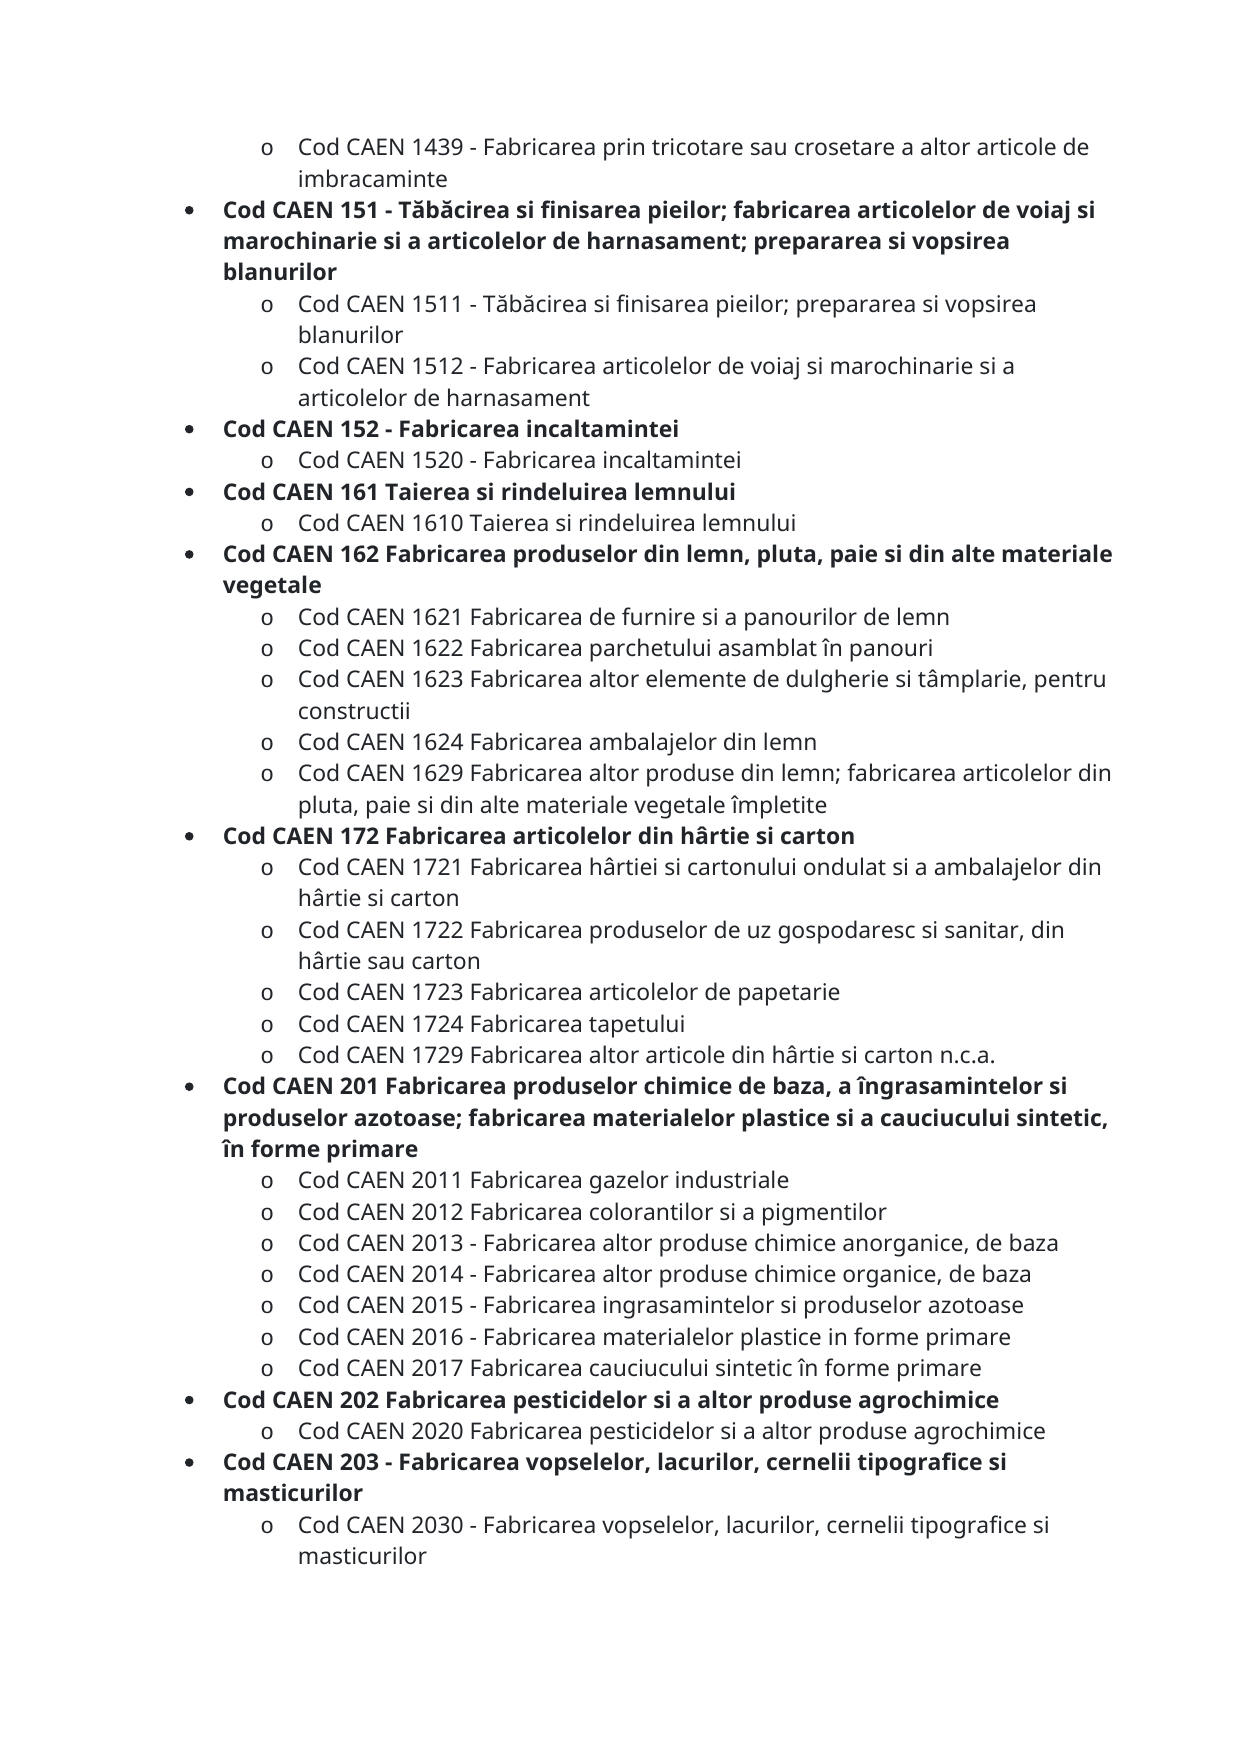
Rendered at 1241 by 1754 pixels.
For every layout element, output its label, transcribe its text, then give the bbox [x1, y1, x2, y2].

list Cod CAEN 162 Fabricarea produselor din lemn, pluta, paie si din alte materiale vegetale [185, 538, 1116, 601]
list Cod CAEN 161 Taierea si rindeluirea lemnului [185, 475, 1116, 507]
list Cod CAEN 1723 Fabricarea articolelor de papetarie [260, 976, 1116, 1008]
list Cod CAEN 2030 - Fabricarea vopselelor, lacurilor, cernelii tipografice si masticurilor [260, 1509, 1116, 1571]
list Cod CAEN 2016 - Fabricarea materialelor plastice in forme primare [260, 1321, 1116, 1352]
list Cod CAEN 2012 Fabricarea colorantilor si a pigmentilor [260, 1195, 1116, 1227]
list Cod CAEN 1721 Fabricarea hârtiei si cartonului ondulat si a ambalajelor din hârtie si carton [260, 851, 1116, 914]
list Cod CAEN 201 Fabricarea produselor chimice de baza, a îngrasamintelor si produselor azotoase; fabricarea materialelor plastice si a cauciucului sintetic, în forme primare [185, 1070, 1116, 1164]
list Cod CAEN 2013 - Fabricarea altor produse chimice anorganice, de baza [260, 1227, 1116, 1258]
list Cod CAEN 151 - Tăbăcirea si finisarea pieilor; fabricarea articolelor de voiaj si marochinarie si a articolelor de harnasament; prepararea si vopsirea blanurilor [185, 194, 1116, 288]
list Cod CAEN 1512 - Fabricarea articolelor de voiaj si marochinarie si a articolelor de harnasament [260, 350, 1116, 413]
list Cod CAEN 1724 Fabricarea tapetului [260, 1008, 1116, 1039]
list Cod CAEN 1623 Fabricarea altor elemente de dulgherie si tâmplarie, pentru constructii [260, 663, 1116, 726]
list Cod CAEN 1629 Fabricarea altor produse din lemn; fabricarea articolelor din pluta, paie si din alte materiale vegetale împletite [260, 757, 1116, 820]
list Cod CAEN 2011 Fabricarea gazelor industriale [260, 1164, 1116, 1195]
list Cod CAEN 172 Fabricarea articolelor din hârtie si carton [185, 820, 1116, 851]
list Cod CAEN 1622 Fabricarea parchetului asamblat în panouri [260, 632, 1116, 663]
list Cod CAEN 202 Fabricarea pesticidelor si a altor produse agrochimice [185, 1383, 1116, 1415]
list Cod CAEN 1520 - Fabricarea incaltamintei [260, 444, 1116, 475]
list Cod CAEN 1511 - Tăbăcirea si finisarea pieilor; prepararea si vopsirea blanurilor [260, 288, 1116, 350]
list Cod CAEN 2015 - Fabricarea ingrasamintelor si produselor azotoase [260, 1289, 1116, 1321]
list Cod CAEN 1439 - Fabricarea prin tricotare sau crosetare a altor articole de imbracaminte [260, 131, 1116, 194]
list Cod CAEN 1722 Fabricarea produselor de uz gospodaresc si sanitar, din hârtie sau carton [260, 914, 1116, 976]
list Cod CAEN 2014 - Fabricarea altor produse chimice organice, de baza [260, 1258, 1116, 1289]
list Cod CAEN 152 - Fabricarea incaltamintei [185, 413, 1116, 444]
list Cod CAEN 203 - Fabricarea vopselelor, lacurilor, cernelii tipografice si masticurilor [185, 1446, 1116, 1509]
list Cod CAEN 1610 Taierea si rindeluirea lemnului [260, 507, 1116, 538]
list Cod CAEN 2017 Fabricarea cauciucului sintetic în forme primare [260, 1352, 1116, 1383]
list Cod CAEN 1624 Fabricarea ambalajelor din lemn [260, 726, 1116, 757]
list Cod CAEN 1621 Fabricarea de furnire si a panourilor de lemn [260, 601, 1116, 632]
list Cod CAEN 1729 Fabricarea altor articole din hârtie si carton n.c.a. [260, 1039, 1116, 1070]
list Cod CAEN 2020 Fabricarea pesticidelor si a altor produse agrochimice [260, 1415, 1116, 1446]
